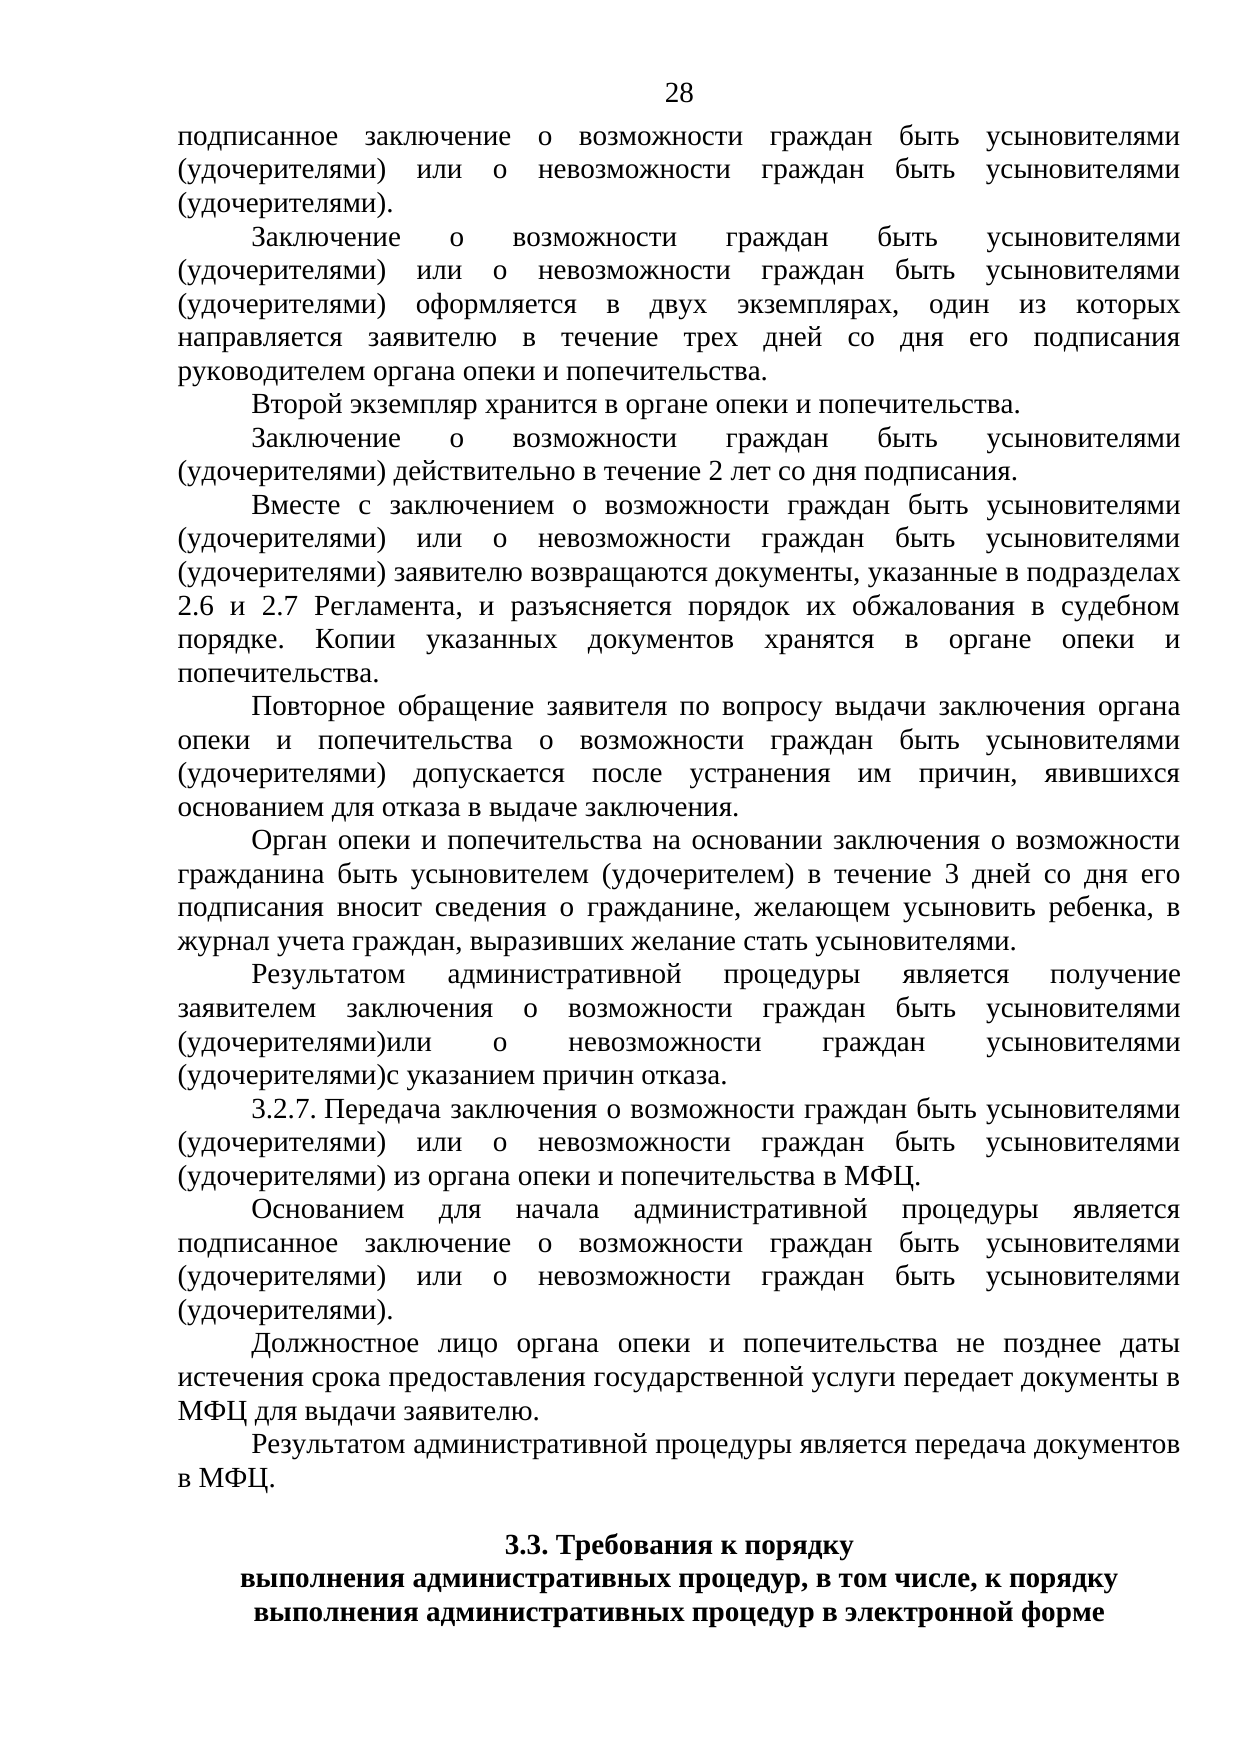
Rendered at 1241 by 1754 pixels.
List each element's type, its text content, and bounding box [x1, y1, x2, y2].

text Результатом административной процедуры является получение заявителем заключения о возможности граждан быть усыновителями (удочерителями)или о невозможности граждан усыновителями (удочерителями)с указанием причин отказа. [177, 957, 1181, 1091]
text Результатом административной процедуры является передача документов в МФЦ. [177, 1426, 1181, 1493]
text 3.3. Требования к порядку [177, 1527, 1181, 1560]
text выполнения административных процедур, в том числе, к порядку [177, 1560, 1181, 1594]
text Должностное лицо органа опеки и попечительства не позднее даты истечения срока предоставления государственной услуги передает документы в МФЦ для выдачи заявителю. [177, 1326, 1181, 1426]
text Второй экземпляр хранится в органе опеки и попечительства. [177, 386, 1181, 420]
text Орган опеки и попечительства на основании заключения о возможности гражданина быть усыновителем (удочерителем) в течение 3 дней со дня его подписания вносит сведения о гражданине, желающем усыновить ребенка, в журнал учета граждан, выразивших желание стать усыновителями. [177, 822, 1181, 957]
text Повторное обращение заявителя по вопросу выдачи заключения органа опеки и попечительства о возможности граждан быть усыновителями (удочерителями) допускается после устранения им причин, явившихся основанием для отказа в выдаче заключения. [177, 688, 1181, 822]
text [177, 118, 1181, 219]
text Заключение о возможности граждан быть усыновителями (удочерителями) действительно в течение 2 лет со дня подписания. [177, 420, 1181, 487]
text 3.2.7. Передача заключения о возможности граждан быть усыновителями (удочерителями) или о невозможности граждан быть усыновителями (удочерителями) из органа опеки и попечительства в МФЦ. [177, 1091, 1181, 1191]
text Заключение о возможности граждан быть усыновителями (удочерителями) или о невозможности граждан быть усыновителями (удочерителями) оформляется в двух экземплярах, один из которых направляется заявителю в течение трех дней со дня его подписания руководителем органа опеки и попечительства. [177, 219, 1181, 386]
text выполнения административных процедур в электронной форме [177, 1594, 1181, 1627]
text Вместе с заключением о возможности граждан быть усыновителями (удочерителями) или о невозможности граждан быть усыновителями (удочерителями) заявителю возвращаются документы, указанные в подразделах 2.6 и 2.7 Регламента, и разъясняется порядок их обжалования в судебном порядке. Копии указанных документов хранятся в органе опеки и попечительства. [177, 487, 1181, 688]
